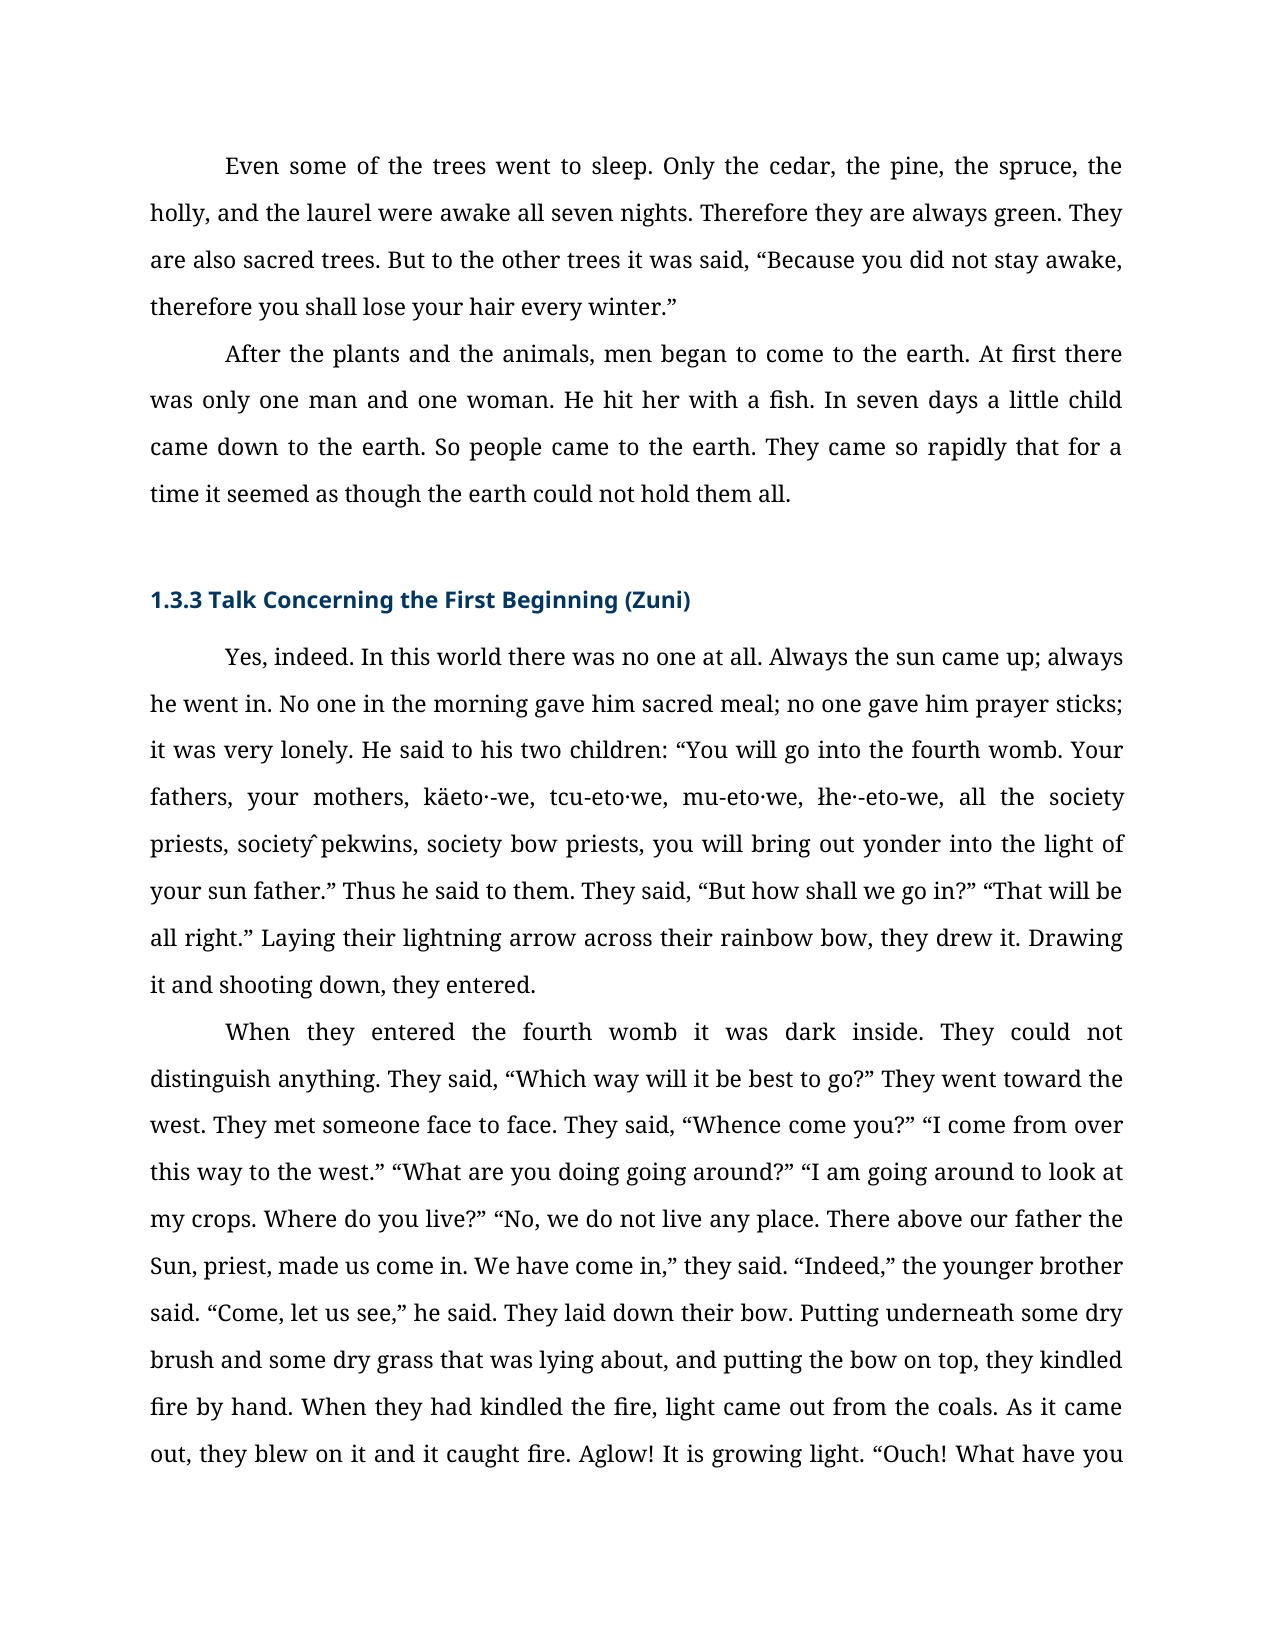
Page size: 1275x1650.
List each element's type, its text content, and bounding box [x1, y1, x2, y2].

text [150, 1016, 1125, 1469]
text Yes, indeed. In this world there was no one at all. Always the sun came up; always he went in. No one in the morning gave him sacred meal; no one gave him prayer sticks; it was very lonely. He said to his two children: “You will go into the fourth womb. Your fathers, your mothers, käeto·‑we, tcu‑eto·we, mu‑eto·we, łhe·‑eto‑we, all the society priests, society ̂pekwins, society bow priests, you will bring out yonder into the light of your sun father.” Thus he said to them. They said, “But how shall we go in?” “That will be all right.” Laying their lightning arrow across their rainbow bow, they drew it. Drawing it and shooting down, they entered. [150, 641, 1125, 1000]
subtitle 1.3.3 Talk Concerning the First Beginning (Zuni) [150, 584, 1125, 616]
text After the plants and the animals, men began to come to the earth. At first there was only one man and one woman. He hit her with a fish. In seven days a little child came down to the earth. So people came to the earth. They came so rapidly that for a time it seemed as though the earth could not hold them all. [150, 337, 1125, 509]
text Even some of the trees went to sleep. Only the cedar, the pine, the spruce, the holly, and the laurel were awake all seven nights. Therefore they are always green. They are also sacred trees. But to the other trees it was said, “Because you did not stay awake, therefore you shall lose your hair every winter.” [150, 150, 1125, 322]
